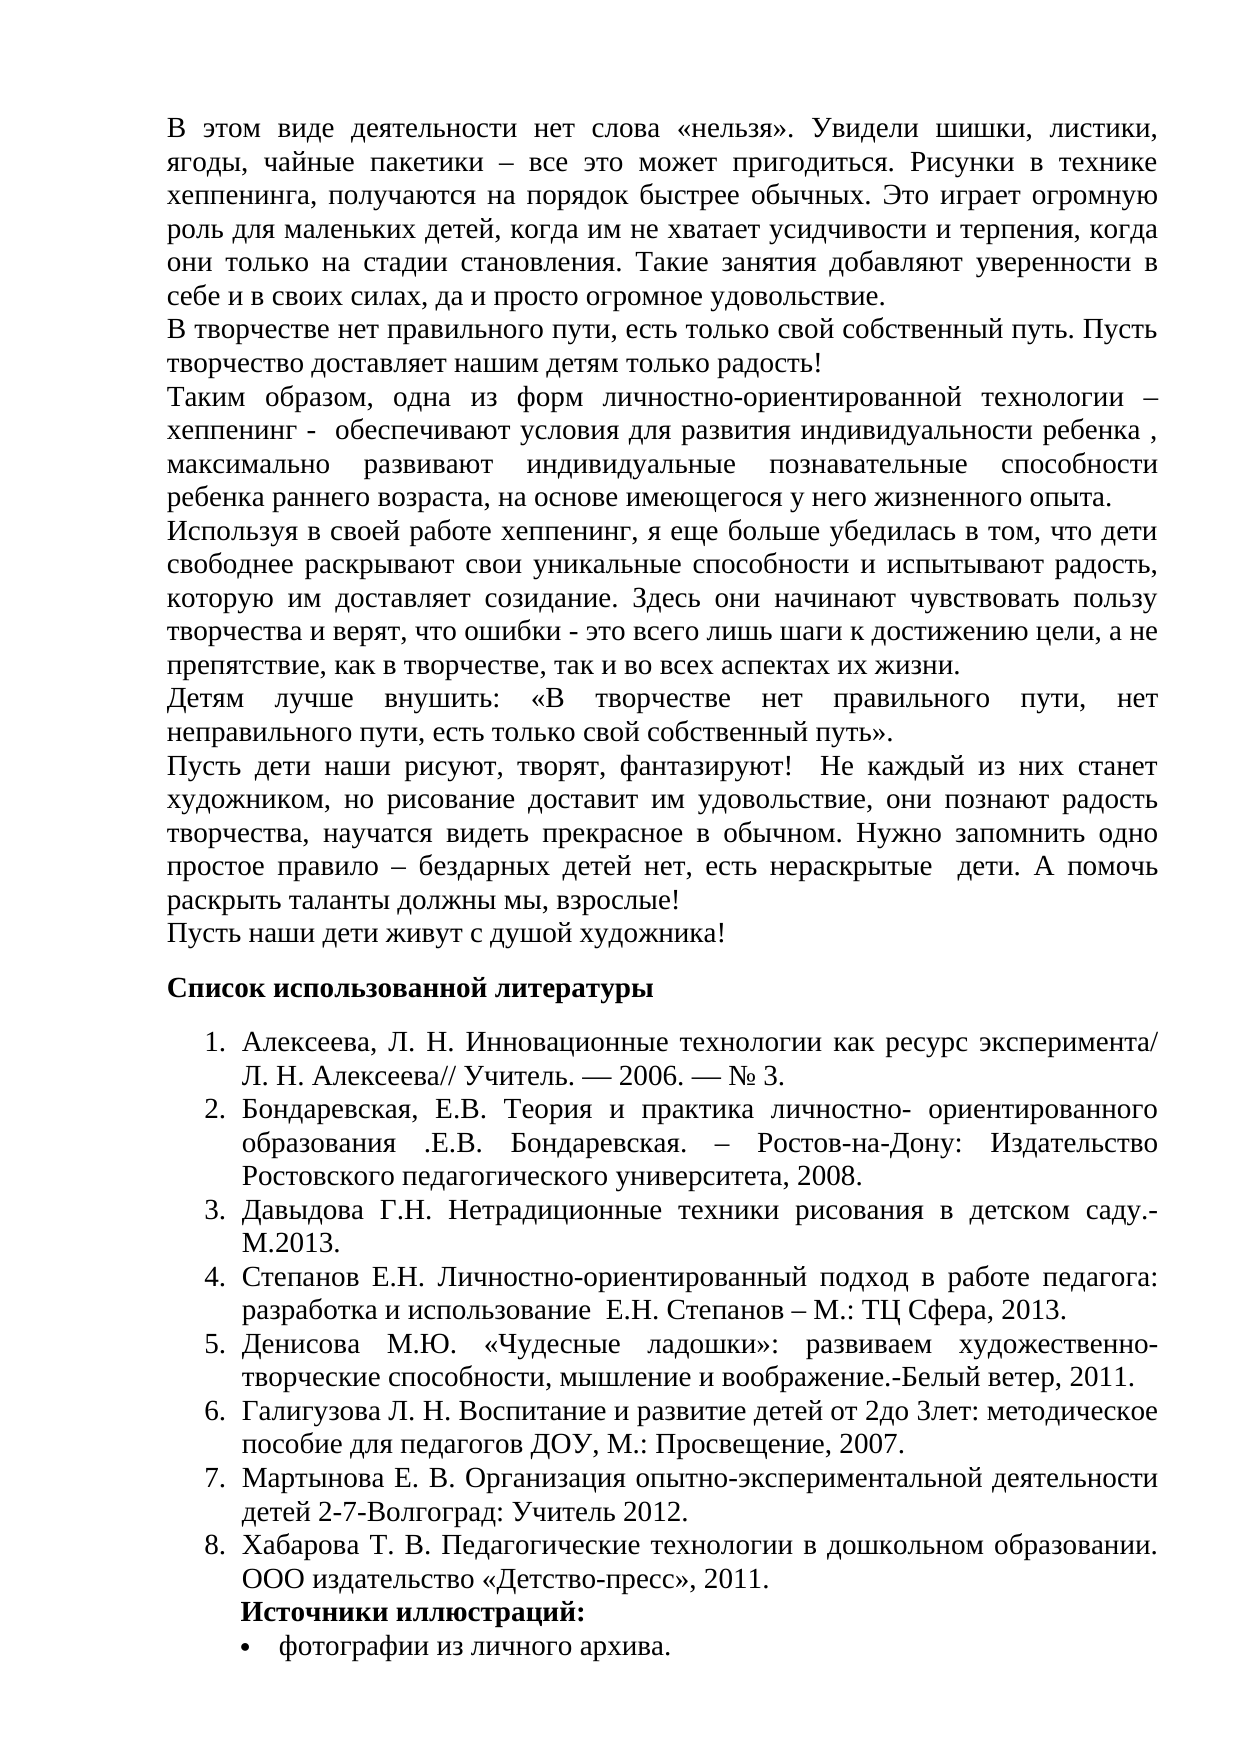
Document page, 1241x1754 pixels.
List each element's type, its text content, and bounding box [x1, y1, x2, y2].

text Пусть дети наши рисуют, творят, фантазируют! Не каждый из них станет художником, но рисование доставит им удовольствие, они познают радость творчества, научатся видеть прекрасное в обычном. Нужно запомнить одно простое правило – бездарных детей нет, есть нераскрытые дети. А помочь раскрыть таланты должны мы, взрослые! [167, 748, 1159, 915]
list Бондаревская, Е.В. Теория и практика личностно- ориентированного образования .Е.В. Бондаревская. – Ростов-на-Дону: Издательство Ростовского педагогического университета, 2008. [204, 1091, 1159, 1192]
list Степанов Е.Н. Личностно-ориентированный подход в работе педагога: разработка и использование Е.Н. Степанов – М.: ТЦ Сфера, 2013. [204, 1259, 1159, 1326]
list Галигузова Л. Н. Воспитание и развитие детей от 2до 3лет: методическое пособие для педагогов ДОУ, М.: Просвещение, 2007. [204, 1393, 1159, 1460]
list Денисова М.Ю. «Чудесные ладошки»: развиваем художественно-творческие способности, мышление и воображение.-Белый ветер, 2011. [204, 1326, 1159, 1393]
list Алексеева, Л. Н. Инновационные технологии как ресурс эксперимента/ Л. Н. Алексеева// Учитель. — 2006. — № 3. [204, 1024, 1159, 1091]
list фотографии из личного архива. [241, 1628, 1159, 1661]
text Источники иллюстраций: [167, 1594, 1159, 1628]
text Используя в своей работе хеппенинг, я еще больше убедилась в том, что дети свободнее раскрывают свои уникальные способности и испытывают радость, которую им доставляет созидание. Здесь они начинают чувствовать пользу творчества и верят, что ошибки - это всего лишь шаги к достижению цели, а не препятствие, как в творчестве, так и во всех аспектах их жизни. [167, 513, 1159, 681]
list Мартынова Е. В. Организация опытно-экспериментальной деятельности детей 2-7-Волгоград: Учитель 2012. [204, 1460, 1159, 1527]
list Хабарова Т. В. Педагогические технологии в дошкольном образовании. ООО издательство «Детство-пресс», 2011. [204, 1527, 1159, 1594]
text В этом виде деятельности нет слова «нельзя». Увидели шишки, листики, ягоды, чайные пакетики – все это может пригодиться. Рисунки в технике хеппенинга, получаются на порядок быстрее обычных. Это играет огромную роль для маленьких детей, когда им не хватает усидчивости и терпения, когда они только на стадии становления. Такие занятия добавляют уверенности в себе и в своих силах, да и просто огромное удовольствие. [167, 110, 1159, 312]
text Таким образом, одна из форм личностно-ориентированной технологии – хеппенинг - обеспечивают условия для развития индивидуальности ребенка , максимально развивают индивидуальные познавательные способности ребенка раннего возраста, на основе имеющегося у него жизненного опыта. [167, 379, 1159, 513]
text В творчестве нет правильного пути, есть только свой собственный путь. Пусть творчество доставляет нашим детям только радость! [167, 312, 1159, 379]
text Список использованной литературы [167, 970, 1159, 1003]
text Детям лучше внушить: «В творчестве нет правильного пути, нет неправильного пути, есть только свой собственный путь». [167, 681, 1159, 748]
text Пусть наши дети живут с душой художника! [167, 915, 1159, 949]
list Давыдова Г.Н. Нетрадиционные техники рисования в детском саду.-М.2013. [204, 1192, 1159, 1259]
